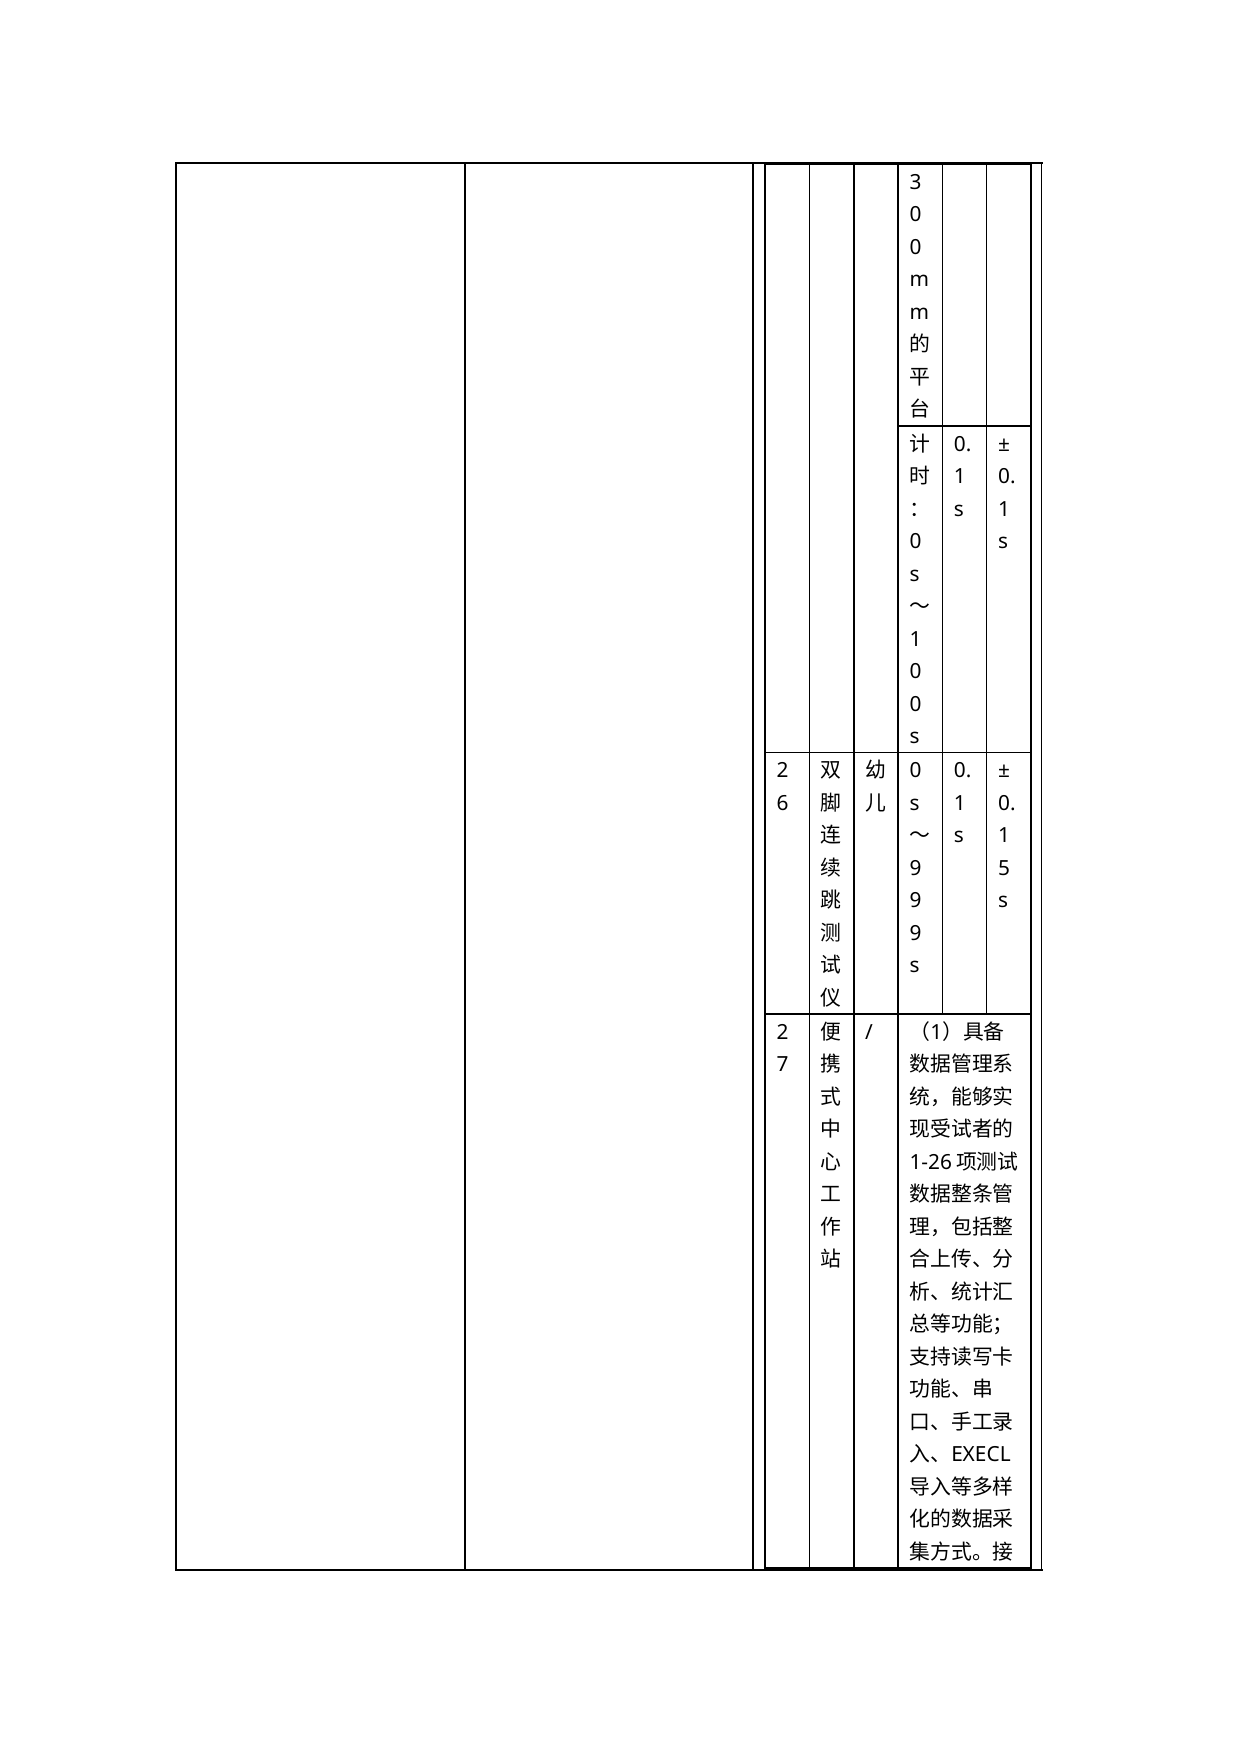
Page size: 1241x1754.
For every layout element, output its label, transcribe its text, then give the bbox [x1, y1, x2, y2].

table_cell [1032, 164, 1041, 1569]
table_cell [754, 164, 764, 1569]
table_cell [766, 165, 809, 752]
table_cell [810, 165, 853, 752]
table_cell 2 [177, 164, 464, 1569]
table_cell [466, 164, 752, 1569]
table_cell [943, 165, 986, 425]
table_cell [987, 165, 1030, 425]
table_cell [899, 165, 942, 425]
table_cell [855, 165, 897, 752]
